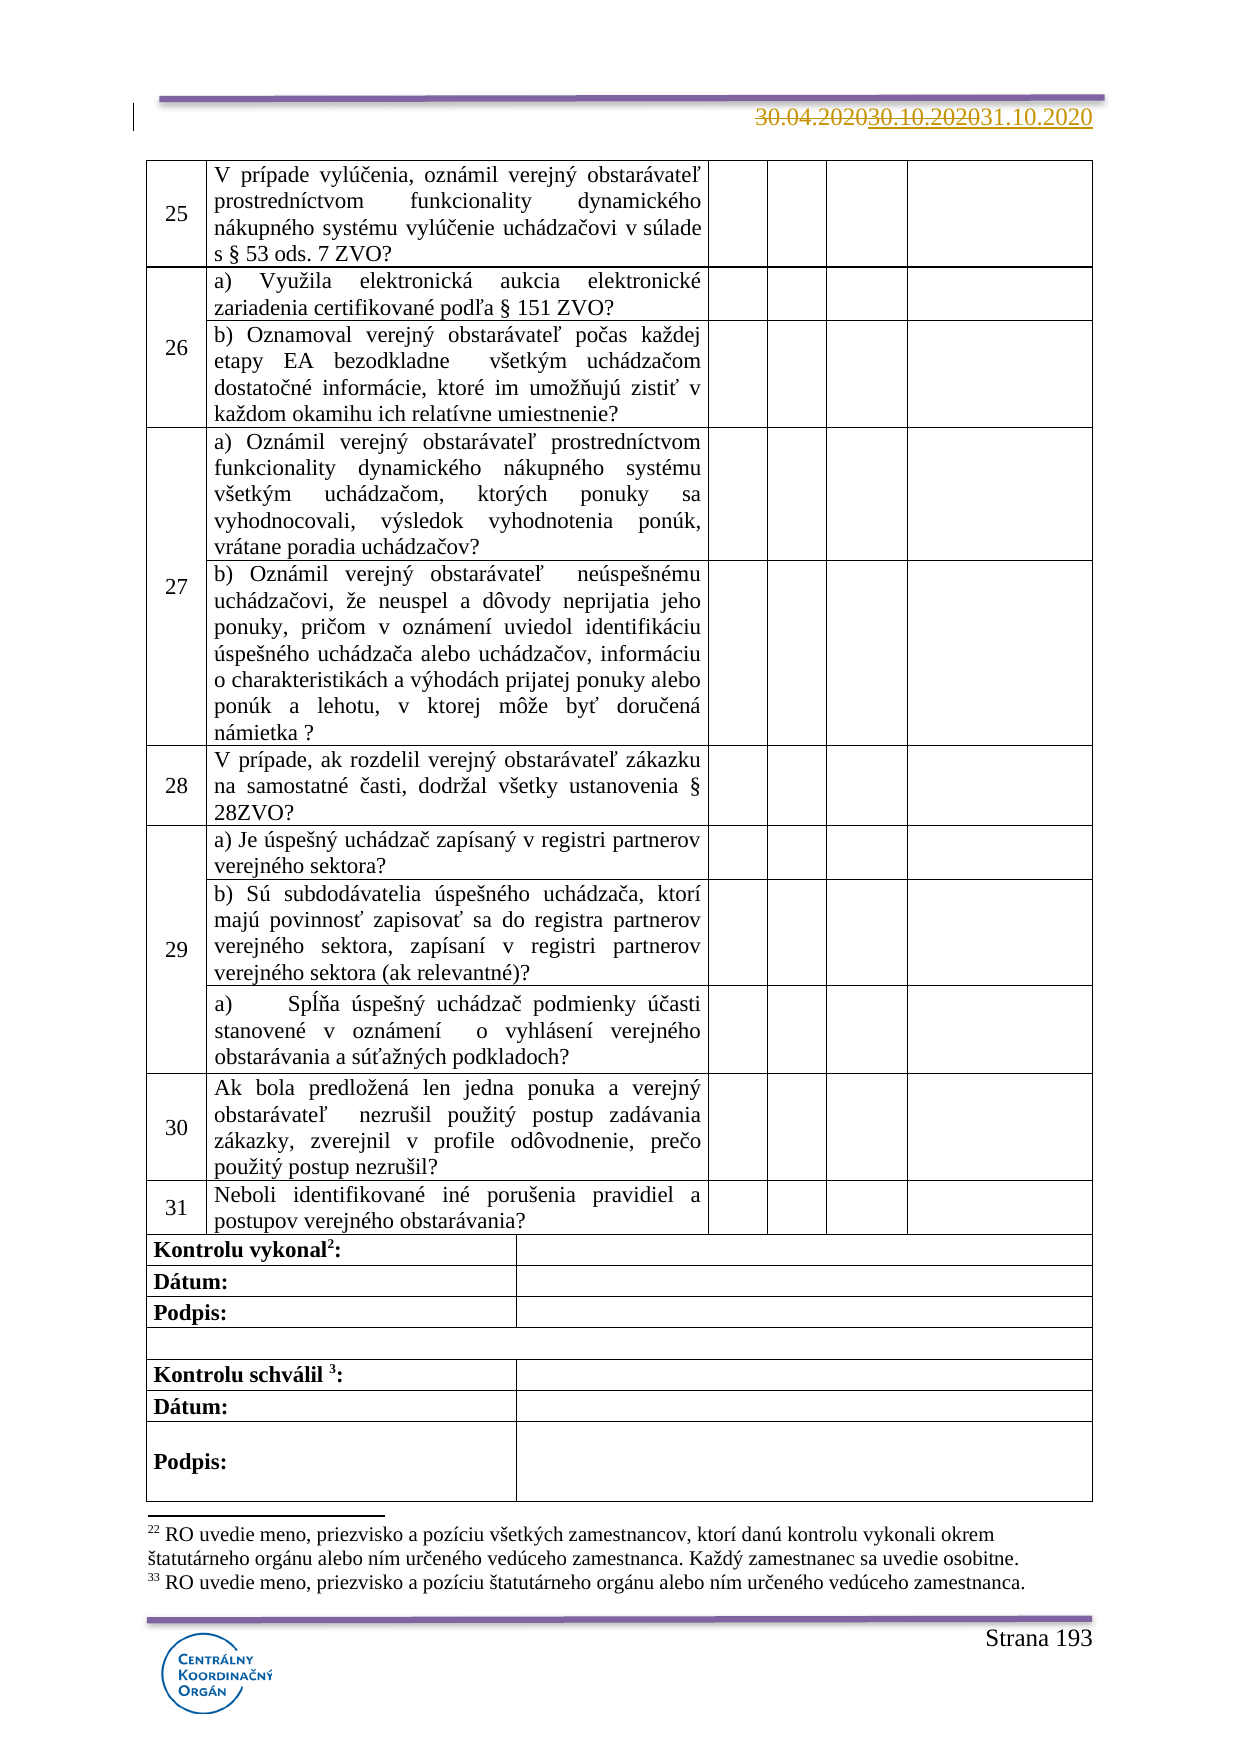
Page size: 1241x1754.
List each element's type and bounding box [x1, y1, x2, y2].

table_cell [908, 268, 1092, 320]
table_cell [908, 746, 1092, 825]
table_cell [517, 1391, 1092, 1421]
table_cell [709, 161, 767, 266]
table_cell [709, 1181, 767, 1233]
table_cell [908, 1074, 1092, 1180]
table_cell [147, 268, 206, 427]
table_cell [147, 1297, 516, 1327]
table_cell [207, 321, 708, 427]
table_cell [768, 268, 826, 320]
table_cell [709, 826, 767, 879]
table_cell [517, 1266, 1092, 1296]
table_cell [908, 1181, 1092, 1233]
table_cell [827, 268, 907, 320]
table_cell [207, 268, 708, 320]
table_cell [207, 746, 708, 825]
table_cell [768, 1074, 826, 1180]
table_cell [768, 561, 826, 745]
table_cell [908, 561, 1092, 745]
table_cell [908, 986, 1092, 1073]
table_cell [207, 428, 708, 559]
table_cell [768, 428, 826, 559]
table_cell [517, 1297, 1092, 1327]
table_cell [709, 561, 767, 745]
picture [159, 1631, 272, 1713]
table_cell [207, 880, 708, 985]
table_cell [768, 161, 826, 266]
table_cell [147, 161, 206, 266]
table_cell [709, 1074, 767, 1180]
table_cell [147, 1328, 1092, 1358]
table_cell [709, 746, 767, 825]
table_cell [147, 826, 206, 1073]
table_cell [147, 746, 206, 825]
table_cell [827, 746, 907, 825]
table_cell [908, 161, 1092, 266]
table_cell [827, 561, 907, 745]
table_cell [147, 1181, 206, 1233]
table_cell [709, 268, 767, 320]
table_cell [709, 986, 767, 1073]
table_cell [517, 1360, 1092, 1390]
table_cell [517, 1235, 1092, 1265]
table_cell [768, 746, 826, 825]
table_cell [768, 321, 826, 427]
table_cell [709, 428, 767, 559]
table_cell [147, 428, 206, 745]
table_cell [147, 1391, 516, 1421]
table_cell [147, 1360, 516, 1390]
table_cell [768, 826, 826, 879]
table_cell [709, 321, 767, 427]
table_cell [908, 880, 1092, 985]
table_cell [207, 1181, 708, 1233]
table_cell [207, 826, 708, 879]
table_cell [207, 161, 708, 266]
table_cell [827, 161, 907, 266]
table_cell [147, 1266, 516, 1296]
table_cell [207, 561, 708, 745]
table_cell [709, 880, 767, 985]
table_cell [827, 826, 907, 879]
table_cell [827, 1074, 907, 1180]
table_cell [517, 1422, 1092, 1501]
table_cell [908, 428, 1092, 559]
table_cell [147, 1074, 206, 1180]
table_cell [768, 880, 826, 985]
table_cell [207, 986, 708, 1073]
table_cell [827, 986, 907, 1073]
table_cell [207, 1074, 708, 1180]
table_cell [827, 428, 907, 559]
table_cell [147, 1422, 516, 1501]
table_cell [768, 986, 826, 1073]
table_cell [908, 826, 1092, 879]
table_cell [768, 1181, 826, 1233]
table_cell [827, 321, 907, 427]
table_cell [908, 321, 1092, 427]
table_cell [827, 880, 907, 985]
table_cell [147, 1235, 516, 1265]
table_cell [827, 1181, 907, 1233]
